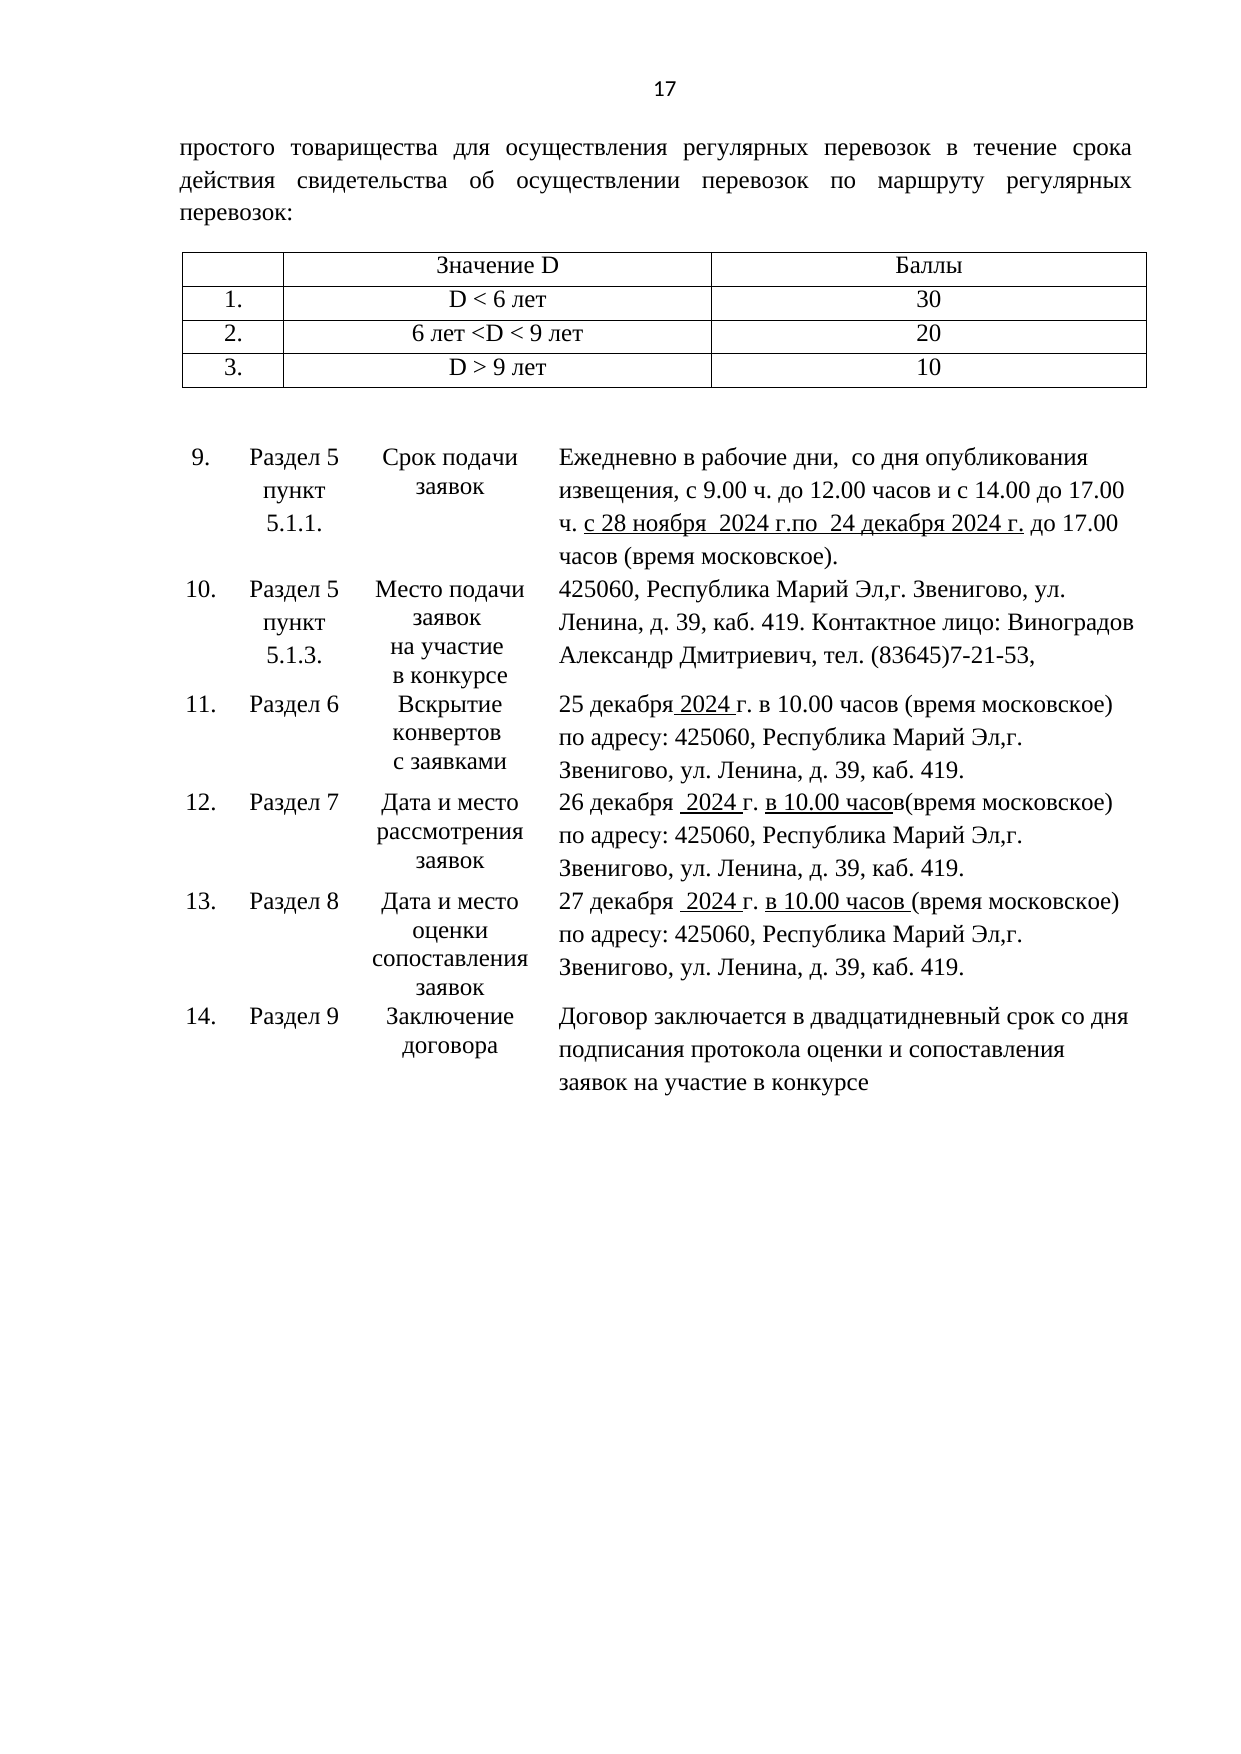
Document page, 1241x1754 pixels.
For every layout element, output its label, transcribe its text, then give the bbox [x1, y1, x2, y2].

table_cell Раздел 7 [236, 787, 352, 886]
table_cell 3. [183, 354, 283, 387]
table_header [183, 253, 283, 286]
table_cell Договор заключается в двадцатидневный срок со дня подписания протокола оценки и сопоставления заявок на участие в конкурсе [547, 1001, 1151, 1099]
table_cell 14. [166, 1001, 236, 1099]
table_cell 13. [166, 886, 236, 1001]
table_cell 10 [712, 354, 1146, 387]
table_header 9. [166, 442, 236, 574]
table_cell Раздел 9 [236, 1001, 352, 1099]
table_cell Раздел 5 пункт 5.1.3. [236, 574, 352, 689]
table_cell Дата и место рассмотрения заявок [353, 787, 547, 886]
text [179, 130, 1133, 227]
table_cell 20 [712, 321, 1146, 353]
table_cell 6 лет <D < 9 лет [284, 321, 711, 353]
table_header Ежедневно в рабочие дни, со дня опубликования извещения, с 9.00 ч. до 12.00 часов и с 14.00 до 17.00 ч. с 28 ноября 2024 г.по 24 декабря 2024 г. до 17.00 часов (время московское). [547, 442, 1151, 574]
table_cell Вскрытие конвертов с заявками [353, 689, 547, 787]
table_cell Дата и место оценки сопоставления заявок [353, 886, 547, 1001]
table_cell D > 9 лет [284, 354, 711, 387]
table_cell 2. [183, 321, 283, 353]
table_header Раздел 5 пункт 5.1.1. [236, 442, 352, 574]
table_cell D < 6 лет [284, 287, 711, 319]
table_cell Заключение договора [353, 1001, 547, 1099]
table_cell 26 декабря 2024 г. в 10.00 часов(время московское) по адресу: 425060, Республика Марий Эл,г. Звенигово, ул. Ленина, д. 39, каб. 419. [547, 787, 1151, 886]
table_cell Место подачи заявок на участие в конкурсе [353, 574, 547, 689]
table_cell 425060, Республика Марий Эл,г. Звенигово, ул. Ленина, д. 39, каб. 419. Контактное лицо: Виноградов Александр Дмитриевич, тел. (83645)7-21-53, [547, 574, 1151, 689]
table_cell Раздел 8 [236, 886, 352, 1001]
table_cell 10. [166, 574, 236, 689]
table_cell 25 декабря 2024 г. в 10.00 часов (время московское) по адресу: 425060, Республика Марий Эл,г. Звенигово, ул. Ленина, д. 39, каб. 419. [547, 689, 1151, 787]
table_cell 27 декабря 2024 г. в 10.00 часов (время московское) по адресу: 425060, Республика Марий Эл,г. Звенигово, ул. Ленина, д. 39, каб. 419. [547, 886, 1151, 1001]
table_cell 30 [712, 287, 1146, 319]
table_header Срок подачи заявок [353, 442, 547, 574]
table_cell 11. [166, 689, 236, 787]
table_cell 1. [183, 287, 283, 319]
table_cell Раздел 6 [236, 689, 352, 787]
table_header Баллы [712, 253, 1146, 286]
table_header Значение D [284, 253, 711, 286]
table_cell 12. [166, 787, 236, 886]
